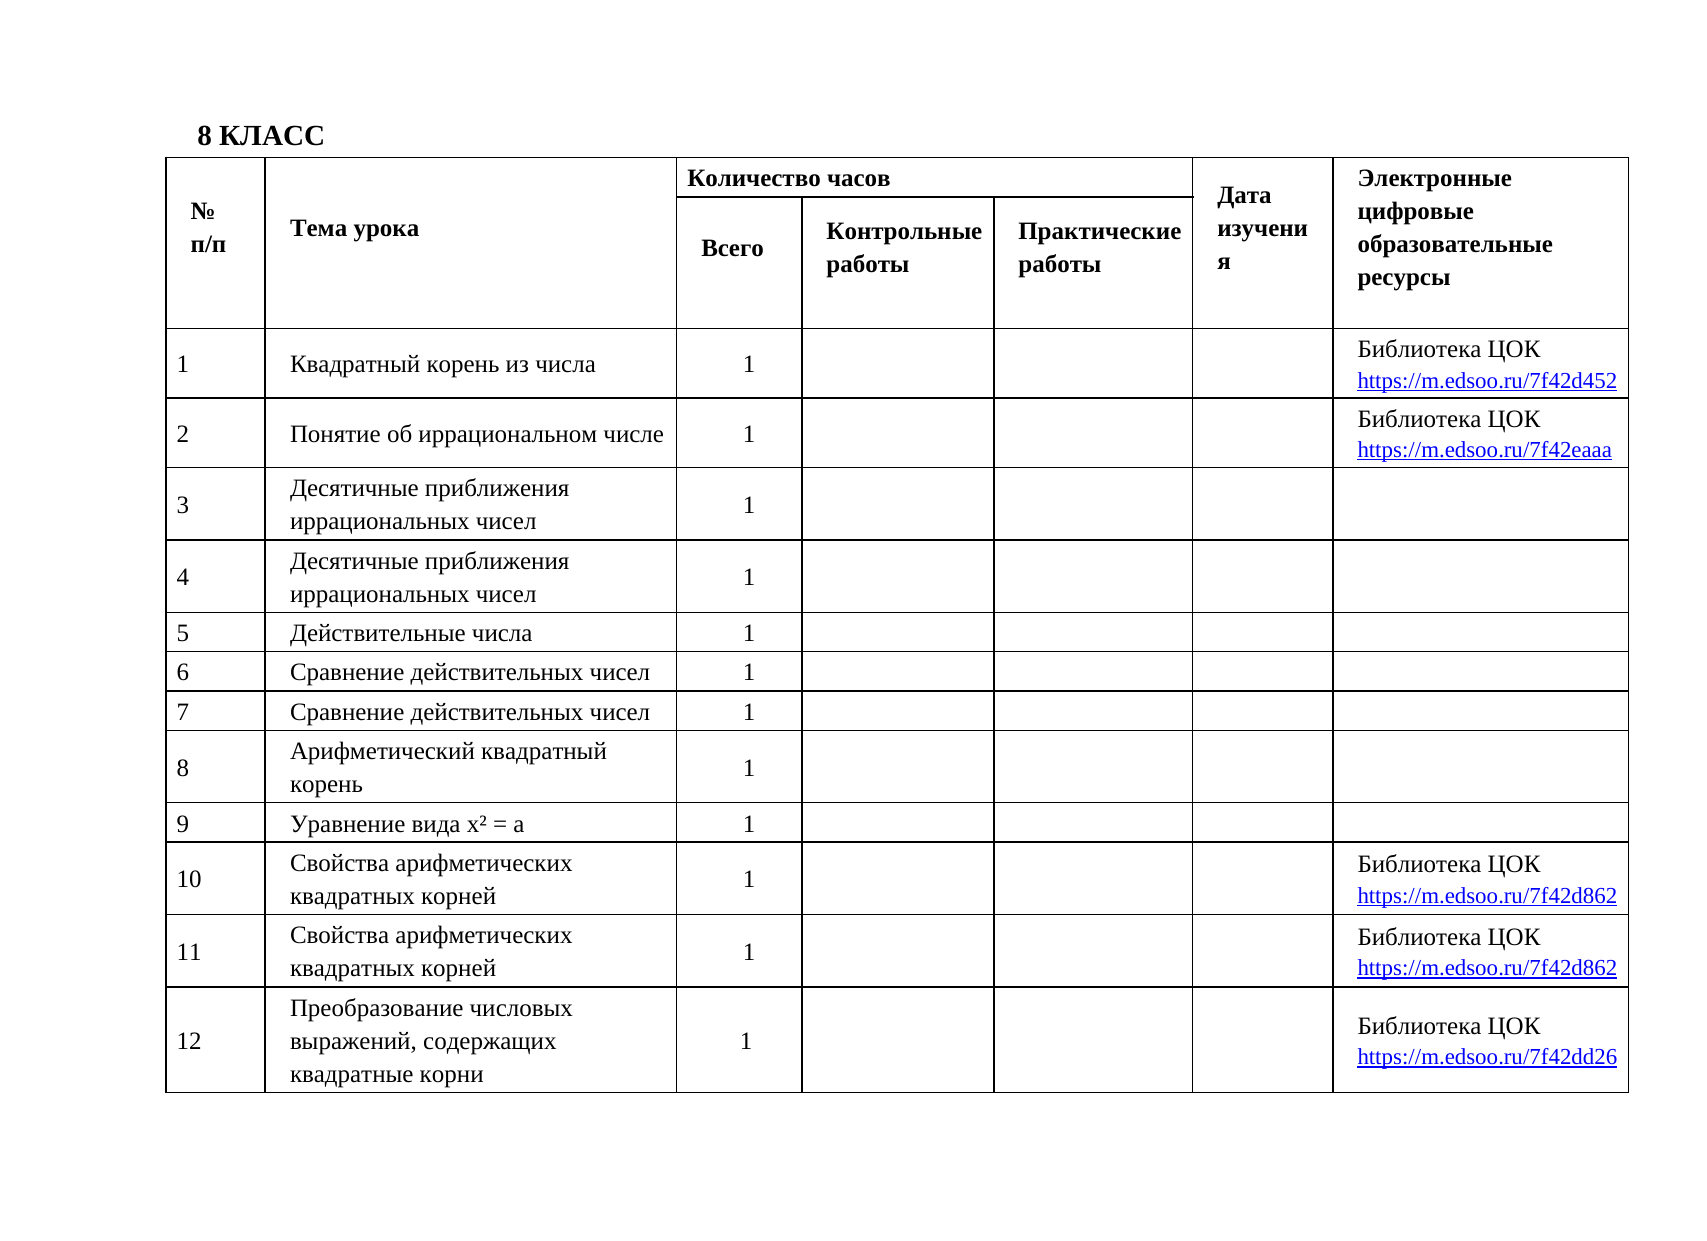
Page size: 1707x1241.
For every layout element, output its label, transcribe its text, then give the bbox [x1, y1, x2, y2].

table_cell [995, 541, 1192, 611]
table_cell 2 [167, 399, 264, 467]
table_cell [1334, 468, 1628, 539]
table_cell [266, 988, 676, 1091]
table_cell Свойства арифметических квадратных корней [266, 915, 676, 986]
table_cell [1334, 692, 1628, 729]
table_cell [1334, 613, 1628, 651]
table_header Электронные цифровые образовательные ресурсы [1334, 158, 1628, 327]
table_cell 1 [677, 988, 801, 1091]
table_cell [995, 652, 1192, 690]
table_cell [1334, 541, 1628, 611]
table_cell [995, 692, 1192, 729]
table_cell Сравнение действительных чисел [266, 692, 676, 729]
table_cell Библиотека ЦОК https://m.edsoo.ru/7f42d862 [1334, 915, 1628, 986]
table_cell [1193, 468, 1332, 539]
table_cell 1 [677, 692, 801, 729]
table_cell 1 [677, 329, 801, 397]
table_cell 10 [167, 843, 264, 914]
table_cell [803, 613, 993, 651]
table_cell [995, 988, 1192, 1091]
table_cell 1 [677, 613, 801, 651]
table_cell [995, 843, 1192, 914]
table_cell [1193, 399, 1332, 467]
table_cell 1 [677, 843, 801, 914]
table_cell [1193, 613, 1332, 651]
table_cell Библиотека ЦОК https://m.edsoo.ru/7f42dd26 [1334, 988, 1628, 1091]
table_header Дата изучения [1193, 158, 1332, 327]
table_cell [803, 803, 993, 841]
table_cell [1193, 731, 1332, 802]
table_cell 3 [167, 468, 264, 539]
table_cell 5 [167, 613, 264, 651]
table_header Тема урока [266, 158, 676, 327]
table_header Количество часов [677, 158, 1192, 196]
table_cell [1334, 652, 1628, 690]
table_cell [803, 468, 993, 539]
table_cell Библиотека ЦОК https://m.edsoo.ru/7f42d862 [1334, 843, 1628, 914]
table_cell Практические работы [995, 198, 1192, 327]
table_cell [803, 915, 993, 986]
table_cell 1 [677, 731, 801, 802]
table_cell Сравнение действительных чисел [266, 652, 676, 690]
table_cell [1193, 988, 1332, 1091]
table_cell [1334, 731, 1628, 802]
table_cell [995, 329, 1192, 397]
table_cell [1193, 692, 1332, 729]
table_cell Всего [677, 198, 801, 327]
table_cell [995, 915, 1192, 986]
table_cell [803, 399, 993, 467]
table_cell Квадратный корень из числа [266, 329, 676, 397]
table_cell Свойства арифметических квадратных корней [266, 843, 676, 914]
table_cell [1193, 803, 1332, 841]
table_cell Библиотека ЦОК https://m.edsoo.ru/7f42eaaa [1334, 399, 1628, 467]
table_cell 12 [167, 988, 264, 1091]
table_cell 1 [677, 399, 801, 467]
table_cell [803, 692, 993, 729]
table_cell Понятие об иррациональном числе [266, 399, 676, 467]
table_cell [1193, 843, 1332, 914]
table_cell [995, 803, 1192, 841]
table_cell 1 [677, 541, 801, 611]
table_cell [803, 731, 993, 802]
table_cell [1334, 803, 1628, 841]
table_cell [1193, 329, 1332, 397]
table_cell [803, 652, 993, 690]
table_cell 8 [167, 731, 264, 802]
table_cell [995, 731, 1192, 802]
table_cell Библиотека ЦОК https://m.edsoo.ru/7f42d452 [1334, 329, 1628, 397]
table_cell [803, 541, 993, 611]
table_cell Десятичные приближения иррациональных чисел [266, 468, 676, 539]
table_cell [1193, 541, 1332, 611]
table_cell Десятичные приближения иррациональных чисел [266, 541, 676, 611]
table_cell [803, 329, 993, 397]
table_cell 7 [167, 692, 264, 729]
table_cell [1193, 915, 1332, 986]
table_cell 1 [677, 652, 801, 690]
text 8 КЛАСС [190, 118, 1618, 152]
table_cell Контрольные работы [803, 198, 993, 327]
table_cell [995, 468, 1192, 539]
table_cell Действительные числа [266, 613, 676, 651]
table_cell [995, 613, 1192, 651]
table_cell [803, 988, 993, 1091]
table_cell Уравнение вида x² = a [266, 803, 676, 841]
table_cell 9 [167, 803, 264, 841]
table_cell Арифметический квадратный корень [266, 731, 676, 802]
table_cell [803, 843, 993, 914]
table_cell 1 [677, 803, 801, 841]
table_cell 1 [677, 468, 801, 539]
table_cell [995, 399, 1192, 467]
table_cell 1 [167, 329, 264, 397]
table_cell 11 [167, 915, 264, 986]
table_cell 4 [167, 541, 264, 611]
table_cell 1 [677, 915, 801, 986]
table_header № п/п [167, 158, 264, 327]
table_cell 6 [167, 652, 264, 690]
table_cell [1193, 652, 1332, 690]
